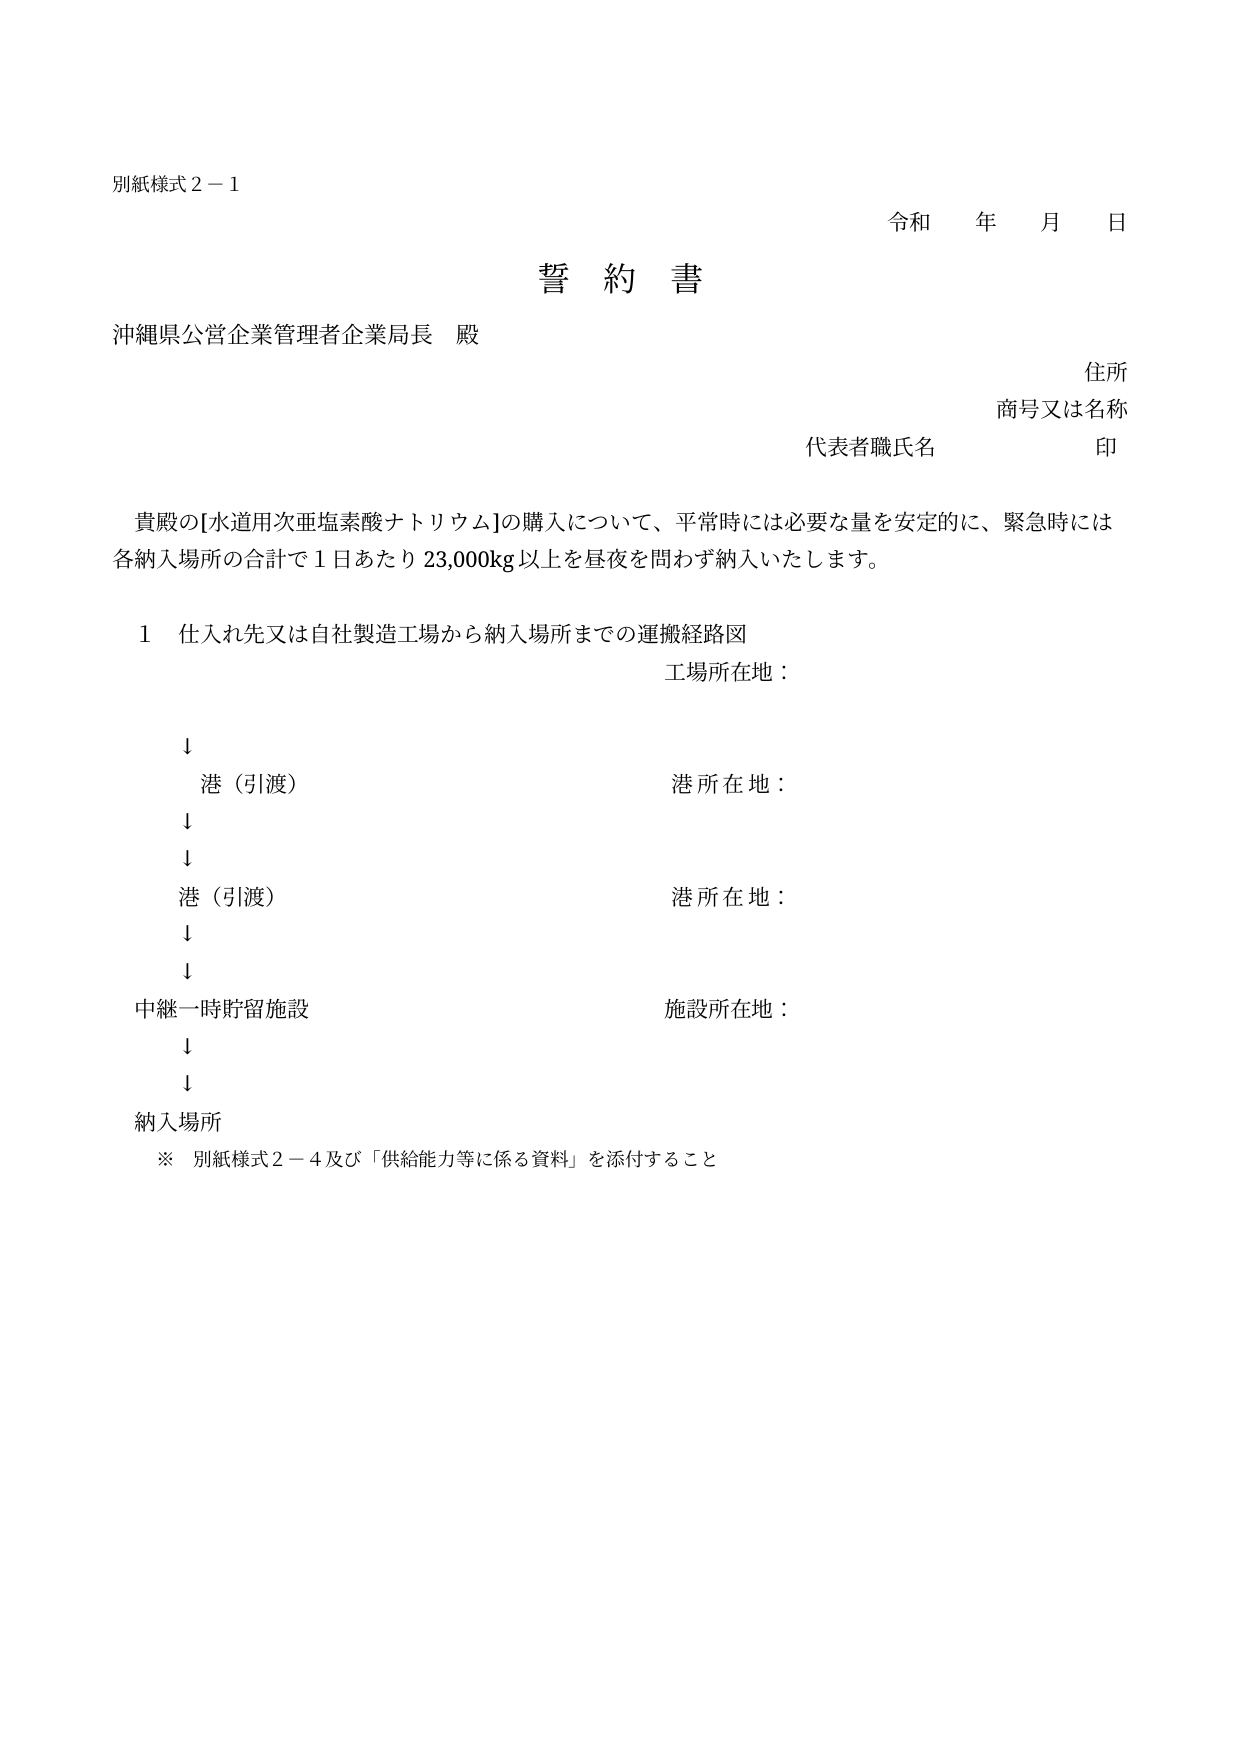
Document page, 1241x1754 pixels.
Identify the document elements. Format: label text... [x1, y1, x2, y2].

text 令和 年 月 日 [112, 202, 1128, 239]
text ↓ [112, 802, 598, 839]
text ↓ [112, 952, 598, 989]
text 港所在地： [642, 764, 1128, 802]
text 港（引渡） [112, 877, 598, 914]
text 代表者職氏名 印 [112, 427, 1117, 464]
text ↓ [112, 1064, 598, 1102]
text ※ 別紙様式２－４及び「供給能力等に係る資料」を添付すること [112, 1139, 1128, 1177]
text 港所在地： [642, 877, 1128, 914]
text 施設所在地： [642, 989, 1128, 1027]
text 工場所在地： [642, 652, 1128, 689]
text １ 仕入れ先又は自社製造工場から納入場所までの運搬経路図 [112, 614, 1128, 652]
text ↓ [112, 839, 598, 877]
text 中継一時貯留施設 [112, 989, 598, 1027]
text 別紙様式２－１ [112, 164, 1128, 202]
text 港（引渡） [112, 764, 598, 802]
text 貴殿の[水道用次亜塩素酸ナトリウム]の購入について、平常時には必要な量を安定的に、緊急時には各納入場所の合計で１日あたり23,000kg以上を昼夜を問わず納入いたします。 [112, 502, 1128, 577]
text 商号又は名称 [112, 389, 1128, 427]
text 沖縄県公営企業管理者企業局長 殿 [112, 314, 1128, 352]
text 住所 [112, 352, 1128, 389]
text ↓ [112, 914, 598, 952]
text ↓ [112, 727, 598, 764]
text ↓ [112, 1027, 598, 1064]
text 納入場所 [112, 1102, 598, 1139]
text 誓 約 書 [112, 239, 1128, 314]
